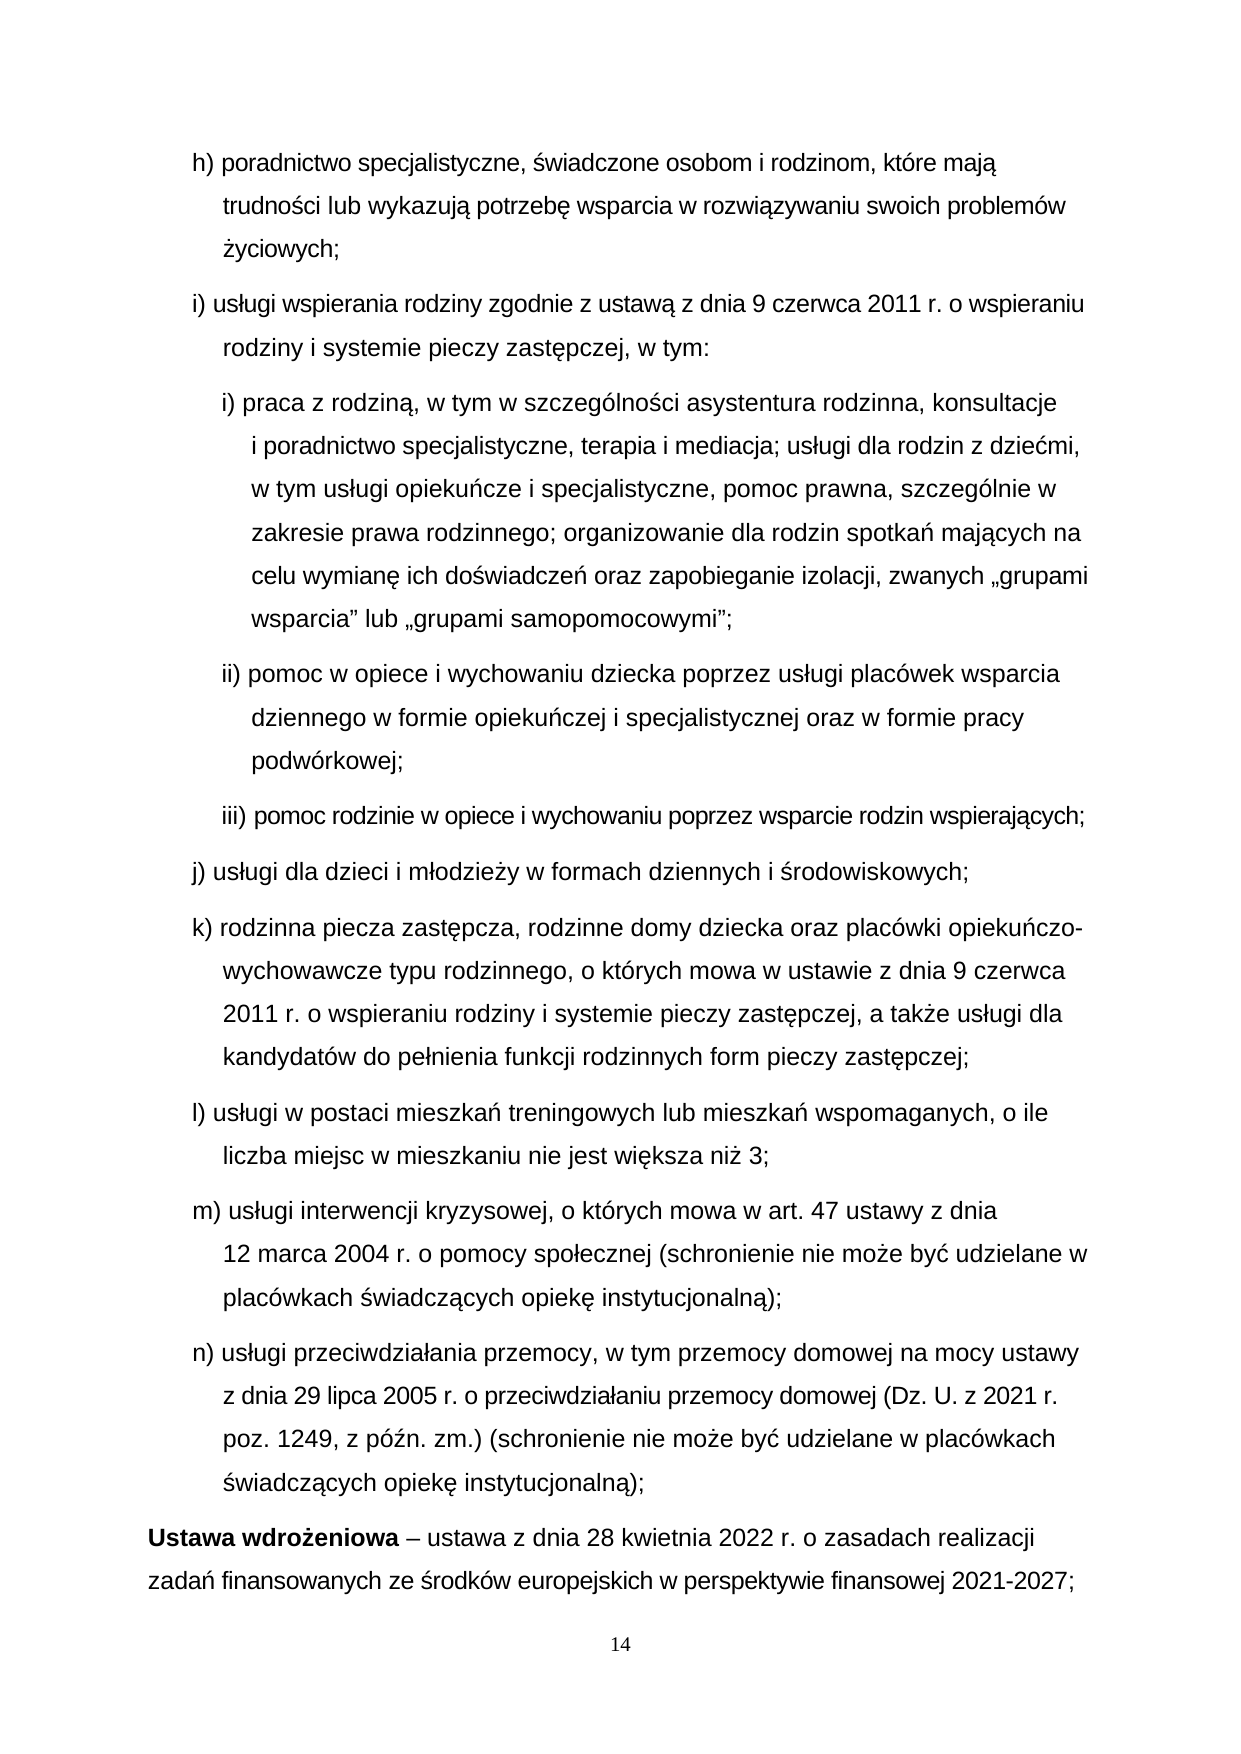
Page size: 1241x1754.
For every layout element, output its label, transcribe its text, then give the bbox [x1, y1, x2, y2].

text n) usługi przeciwdziałania przemocy, w tym przemocy domowej na mocy ustawy z dnia 29 lipca 2005 r. o przeciwdziałaniu przemocy domowej (Dz. U. z 2021 r. poz. 1249, z późn. zm.) (schronienie nie może być udzielane w placówkach świadczących opiekę instytucjonalną); [192, 1338, 1093, 1496]
text Ustawa wdrożeniowa – ustawa z dnia 28 kwietnia 2022 r. o zasadach realizacji zadań finansowanych ze środków europejskich w perspektywie finansowej 2021-2027; [148, 1523, 1093, 1595]
text h) poradnictwo specjalistyczne, świadczone osobom i rodzinom, które mają trudności lub wykazują potrzebę wsparcia w rozwiązywaniu swoich problemów życiowych; [192, 148, 1093, 263]
text k) rodzinna piecza zastępcza, rodzinne domy dziecka oraz placówki opiekuńczo-wychowawcze typu rodzinnego, o których mowa w ustawie z dnia 9 czerwca 2011 r. o wspieraniu rodziny i systemie pieczy zastępczej, a także usługi dla kandydatów do pełnienia funkcji rodzinnych form pieczy zastępczej; [192, 913, 1093, 1071]
text iii) pomoc rodzinie w opiece i wychowaniu poprzez wsparcie rodzin wspierających; [221, 801, 1093, 830]
text i) usługi wspierania rodziny zgodnie z ustawą z dnia 9 czerwca 2011 r. o wspieraniu rodziny i systemie pieczy zastępczej, w tym: [192, 289, 1093, 361]
text ii) pomoc w opiece i wychowaniu dziecka poprzez usługi placówek wsparcia dziennego w formie opiekuńczej i specjalistycznej oraz w formie pracy podwórkowej; [221, 659, 1093, 774]
text l) usługi w postaci mieszkań treningowych lub mieszkań wspomaganych, o ile liczba miejsc w mieszkaniu nie jest większa niż 3; [192, 1098, 1093, 1169]
text m) usługi interwencji kryzysowej, o których mowa w art. 47 ustawy z dnia 12 marca 2004 r. o pomocy społecznej (schronienie nie może być udzielane w placówkach świadczących opiekę instytucjonalną); [192, 1196, 1093, 1311]
text i) praca z rodziną, w tym w szczególności asystentura rodzinna, konsultacje i poradnictwo specjalistyczne, terapia i mediacja; usługi dla rodzin z dziećmi, w tym usługi opiekuńcze i specjalistyczne, pomoc prawna, szczególnie w zakresie prawa rodzinnego; organizowanie dla rodzin spotkań mających na celu wymianę ich doświadczeń oraz zapobieganie izolacji, zwanych „grupami wsparcia” lub „grupami samopomocowymi”; [221, 388, 1093, 633]
text j) usługi dla dzieci i młodzieży w formach dziennych i środowiskowych; [192, 857, 1093, 886]
